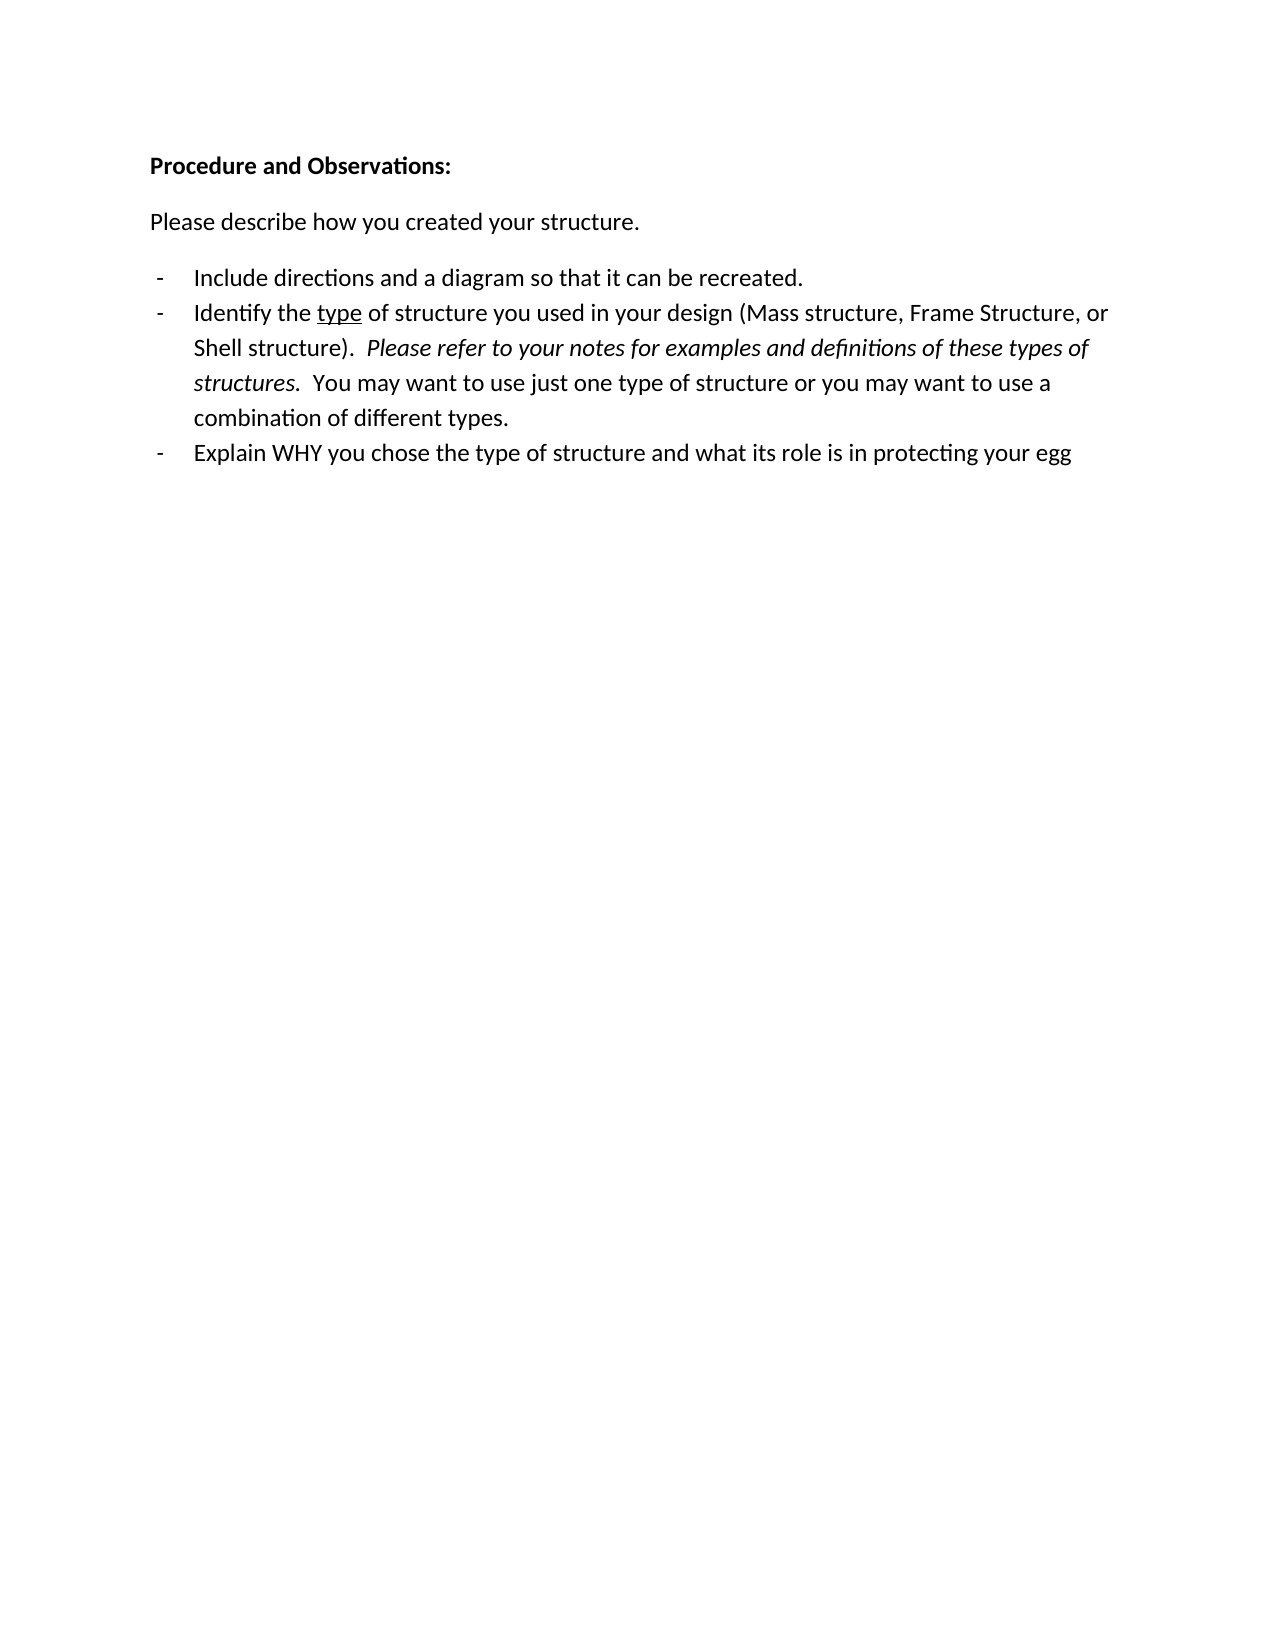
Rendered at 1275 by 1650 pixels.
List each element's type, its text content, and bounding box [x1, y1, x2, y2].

list Include directions and a diagram so that it can be recreated. [156, 262, 1125, 292]
list Explain WHY you chose the type of structure and what its role is in protecting your egg [156, 437, 1125, 467]
text Procedure and Observations: [150, 150, 1125, 181]
text Please describe how you created your structure. [150, 206, 1125, 236]
list Identify the type of structure you used in your design (Mass structure, Frame Structure, or Shell structure). Please refer to your notes for examples and definitions of these types of structures. You may want to use just one type of structure or you may want to use a combination of different types. [156, 297, 1125, 432]
